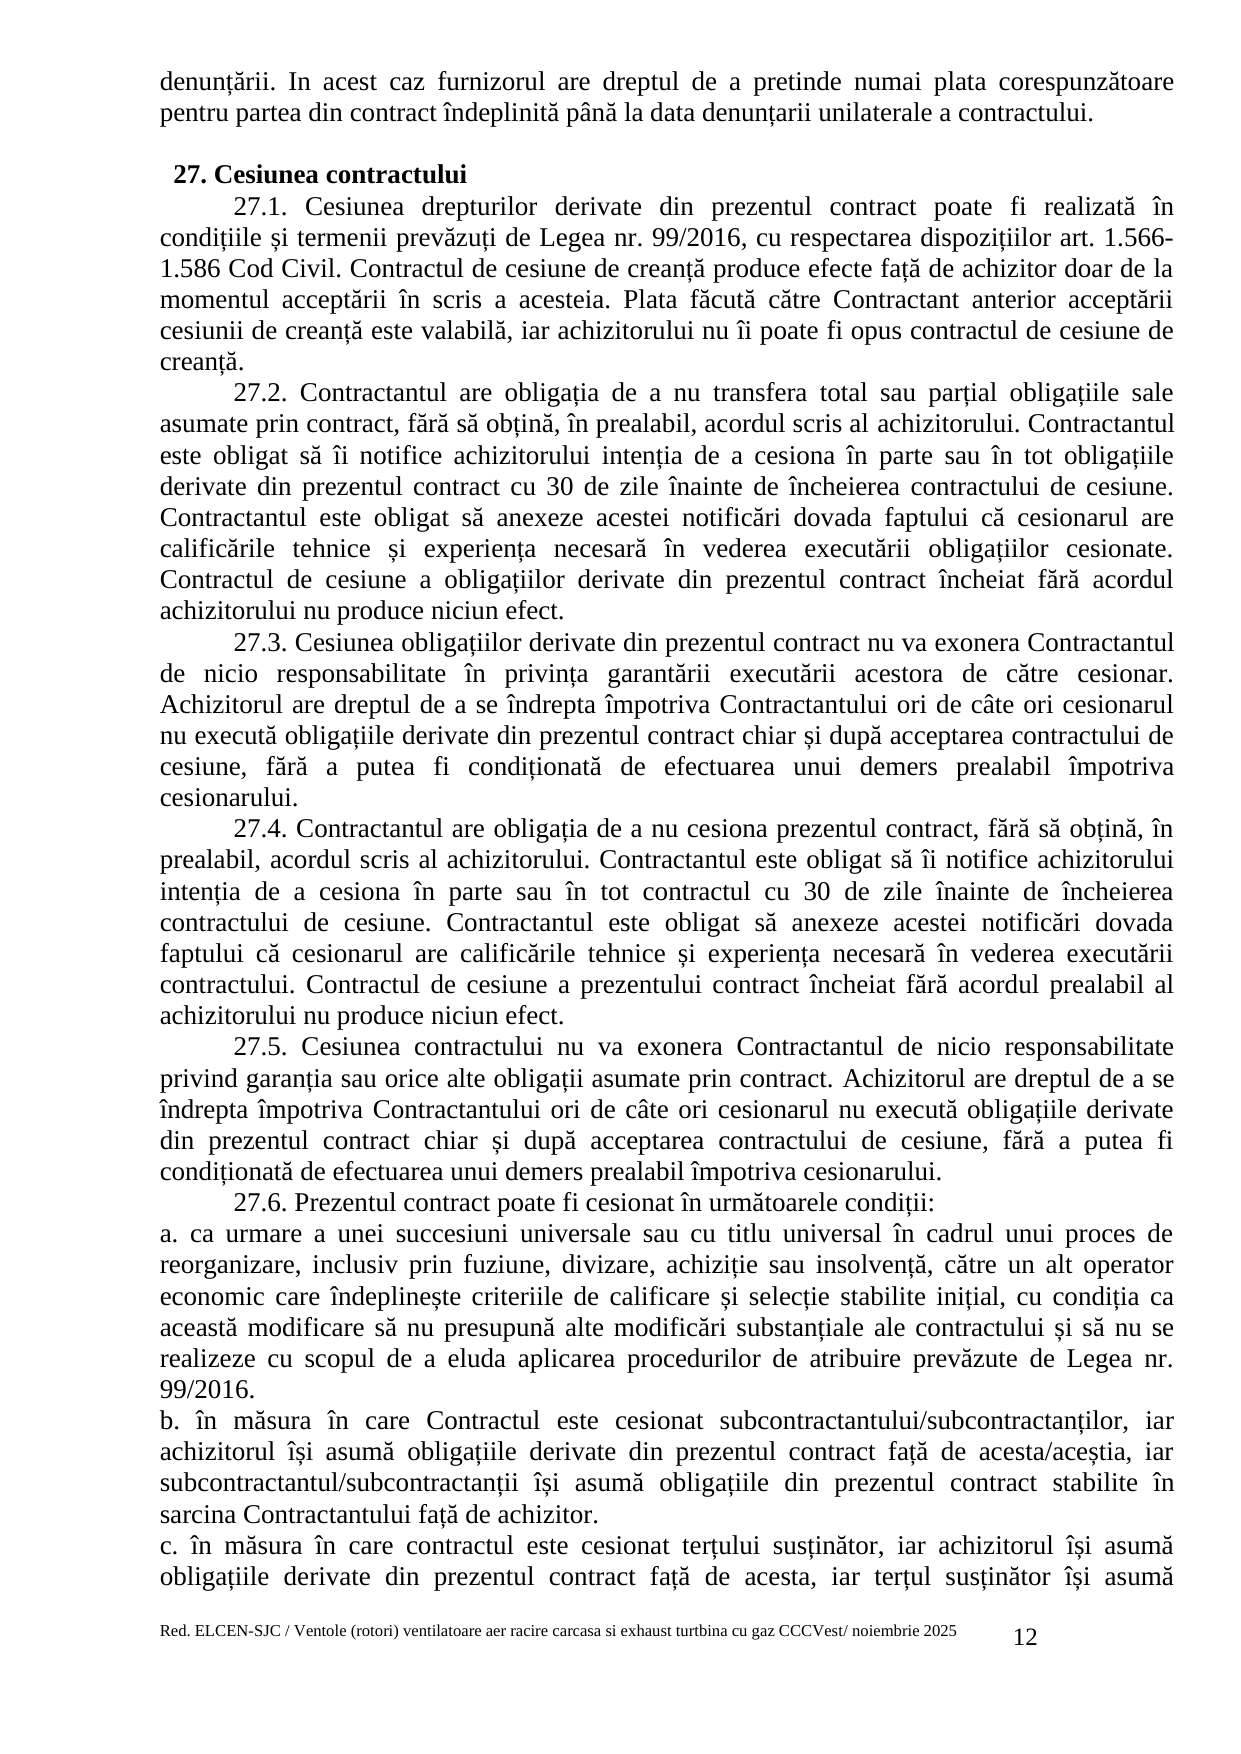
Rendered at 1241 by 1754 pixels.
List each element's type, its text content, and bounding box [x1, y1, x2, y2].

text 27.1. Cesiunea drepturilor derivate din prezentul contract poate fi realizată în condițiile și termenii prevăzuți de Legea nr. 99/2016, cu respectarea dispozițiilor art. 1.566-1.586 Cod Civil. Contractul de cesiune de creanță produce efecte față de achizitor doar de la momentul acceptării în scris a acesteia. Plata făcută către Contractant anterior acceptării cesiunii de creanță este valabilă, iar achizitorului nu îi poate fi opus contractul de cesiune de creanță. [159, 189, 1175, 376]
text 27.6. Prezentul contract poate fi cesionat în următoarele condiții: [159, 1186, 1175, 1217]
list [159, 65, 1175, 127]
text a. ca urmare a unei succesiuni universale sau cu titlu universal în cadrul unui proces de reorganizare, inclusiv prin fuziune, divizare, achiziție sau insolvență, către un alt operator economic care îndeplinește criteriile de calificare și selecție stabilite inițial, cu condiția ca această modificare să nu presupună alte modificări substanțiale ale contractului și să nu se realizeze cu scopul de a eluda aplicarea procedurilor de atribuire prevăzute de Legea nr. 99/2016. [159, 1217, 1175, 1404]
text 27. Cesiunea contractului [159, 158, 1175, 189]
text 27.3. Cesiunea obligațiilor derivate din prezentul contract nu va exonera Contractantul de nicio responsabilitate în privința garantării executării acestora de către cesionar. Achizitorul are dreptul de a se îndrepta împotriva Contractantului ori de câte ori cesionarul nu execută obligațiile derivate din prezentul contract chiar și după acceptarea contractului de cesiune, fără a putea fi condiționată de efectuarea unui demers prealabil împotriva cesionarului. [159, 626, 1175, 812]
text 27.5. Cesiunea contractului nu va exonera Contractantul de nicio responsabilitate privind garanția sau orice alte obligații asumate prin contract. Achizitorul are dreptul de a se îndrepta împotriva Contractantului ori de câte ori cesionarul nu execută obligațiile derivate din prezentul contract chiar și după acceptarea contractului de cesiune, fără a putea fi condiționată de efectuarea unui demers prealabil împotriva cesionarului. [159, 1031, 1175, 1186]
text 27.2. Contractantul are obligația de a nu transfera total sau parțial obligațiile sale asumate prin contract, fără să obțină, în prealabil, acordul scris al achizitorului. Contractantul este obligat să îi notifice achizitorului intenția de a cesiona în parte sau în tot obligațiile derivate din prezentul contract cu 30 de zile înainte de încheierea contractului de cesiune. Contractantul este obligat să anexeze acestei notificări dovada faptului că cesionarul are calificările tehnice și experiența necesară în vederea executării obligațiilor cesionate. Contractul de cesiune a obligațiilor derivate din prezentul contract încheiat fără acordul achizitorului nu produce niciun efect. [159, 376, 1175, 626]
text 27.4. Contractantul are obligația de a nu cesiona prezentul contract, fără să obțină, în prealabil, acordul scris al achizitorului. Contractantul este obligat să îi notifice achizitorului intenția de a cesiona în parte sau în tot contractul cu 30 de zile înainte de încheierea contractului de cesiune. Contractantul este obligat să anexeze acestei notificări dovada faptului că cesionarul are calificările tehnice și experiența necesară în vederea executării contractului. Contractul de cesiune a prezentului contract încheiat fără acordul prealabil al achizitorului nu produce niciun efect. [159, 812, 1175, 1031]
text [159, 1529, 1175, 1591]
text b. în măsura în care Contractul este cesionat subcontractantului/subcontractanților, iar achizitorul își asumă obligațiile derivate din prezentul contract față de acesta/aceștia, iar subcontractantul/subcontractanții își asumă obligațiile din prezentul contract stabilite în sarcina Contractantului față de achizitor. [159, 1404, 1175, 1529]
